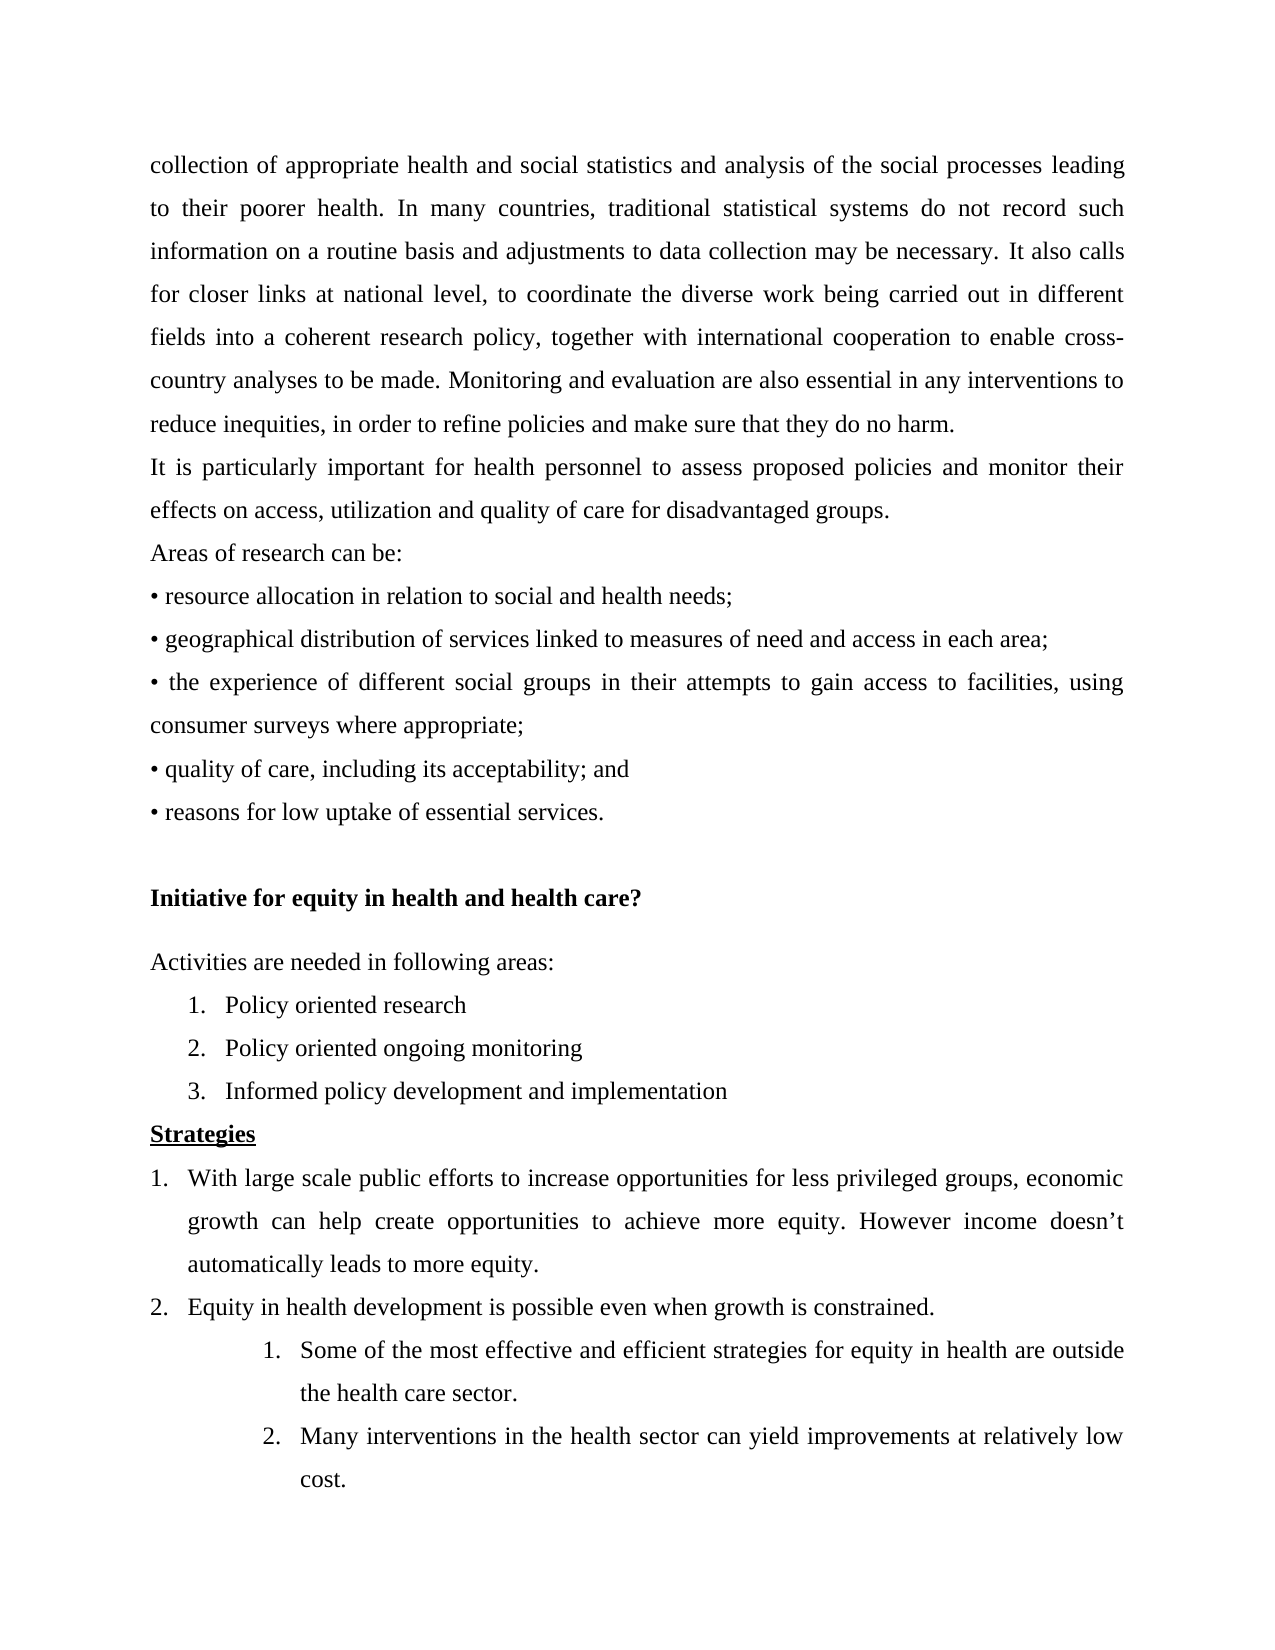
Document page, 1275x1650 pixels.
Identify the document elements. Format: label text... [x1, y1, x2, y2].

text Areas of research can be: [150, 538, 1125, 567]
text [150, 150, 1125, 437]
text • resource allocation in relation to social and health needs; [150, 581, 1125, 610]
text It is particularly important for health personnel to assess proposed policies and monitor their effects on access, utilization and quality of care for disadvantaged groups. [150, 452, 1125, 524]
list Informed policy development and implementation [187, 1076, 1125, 1105]
text Initiative for equity in health and health care? [150, 883, 1125, 912]
list With large scale public efforts to increase opportunities for less privileged groups, economic growth can help create opportunities to achieve more equity. However income doesn’t automatically leads to more equity. [150, 1163, 1125, 1278]
text Activities are needed in following areas: [150, 947, 1125, 976]
list Policy oriented research [187, 990, 1125, 1019]
text • reasons for low uptake of essential services. [150, 797, 1125, 826]
text Strategies [150, 1119, 1125, 1148]
list Some of the most effective and efficient strategies for equity in health are outside the health care sector. [262, 1335, 1125, 1407]
list Many interventions in the health sector can yield improvements at relatively low cost. [262, 1421, 1125, 1493]
text • the experience of different social groups in their attempts to gain access to facilities, using consumer surveys where appropriate; [150, 667, 1125, 739]
list Policy oriented ongoing monitoring [187, 1033, 1125, 1062]
list Equity in health development is possible even when growth is constrained. [150, 1292, 1125, 1321]
text • quality of care, including its acceptability; and [150, 754, 1125, 782]
text • geographical distribution of services linked to measures of need and access in each area; [150, 624, 1125, 653]
